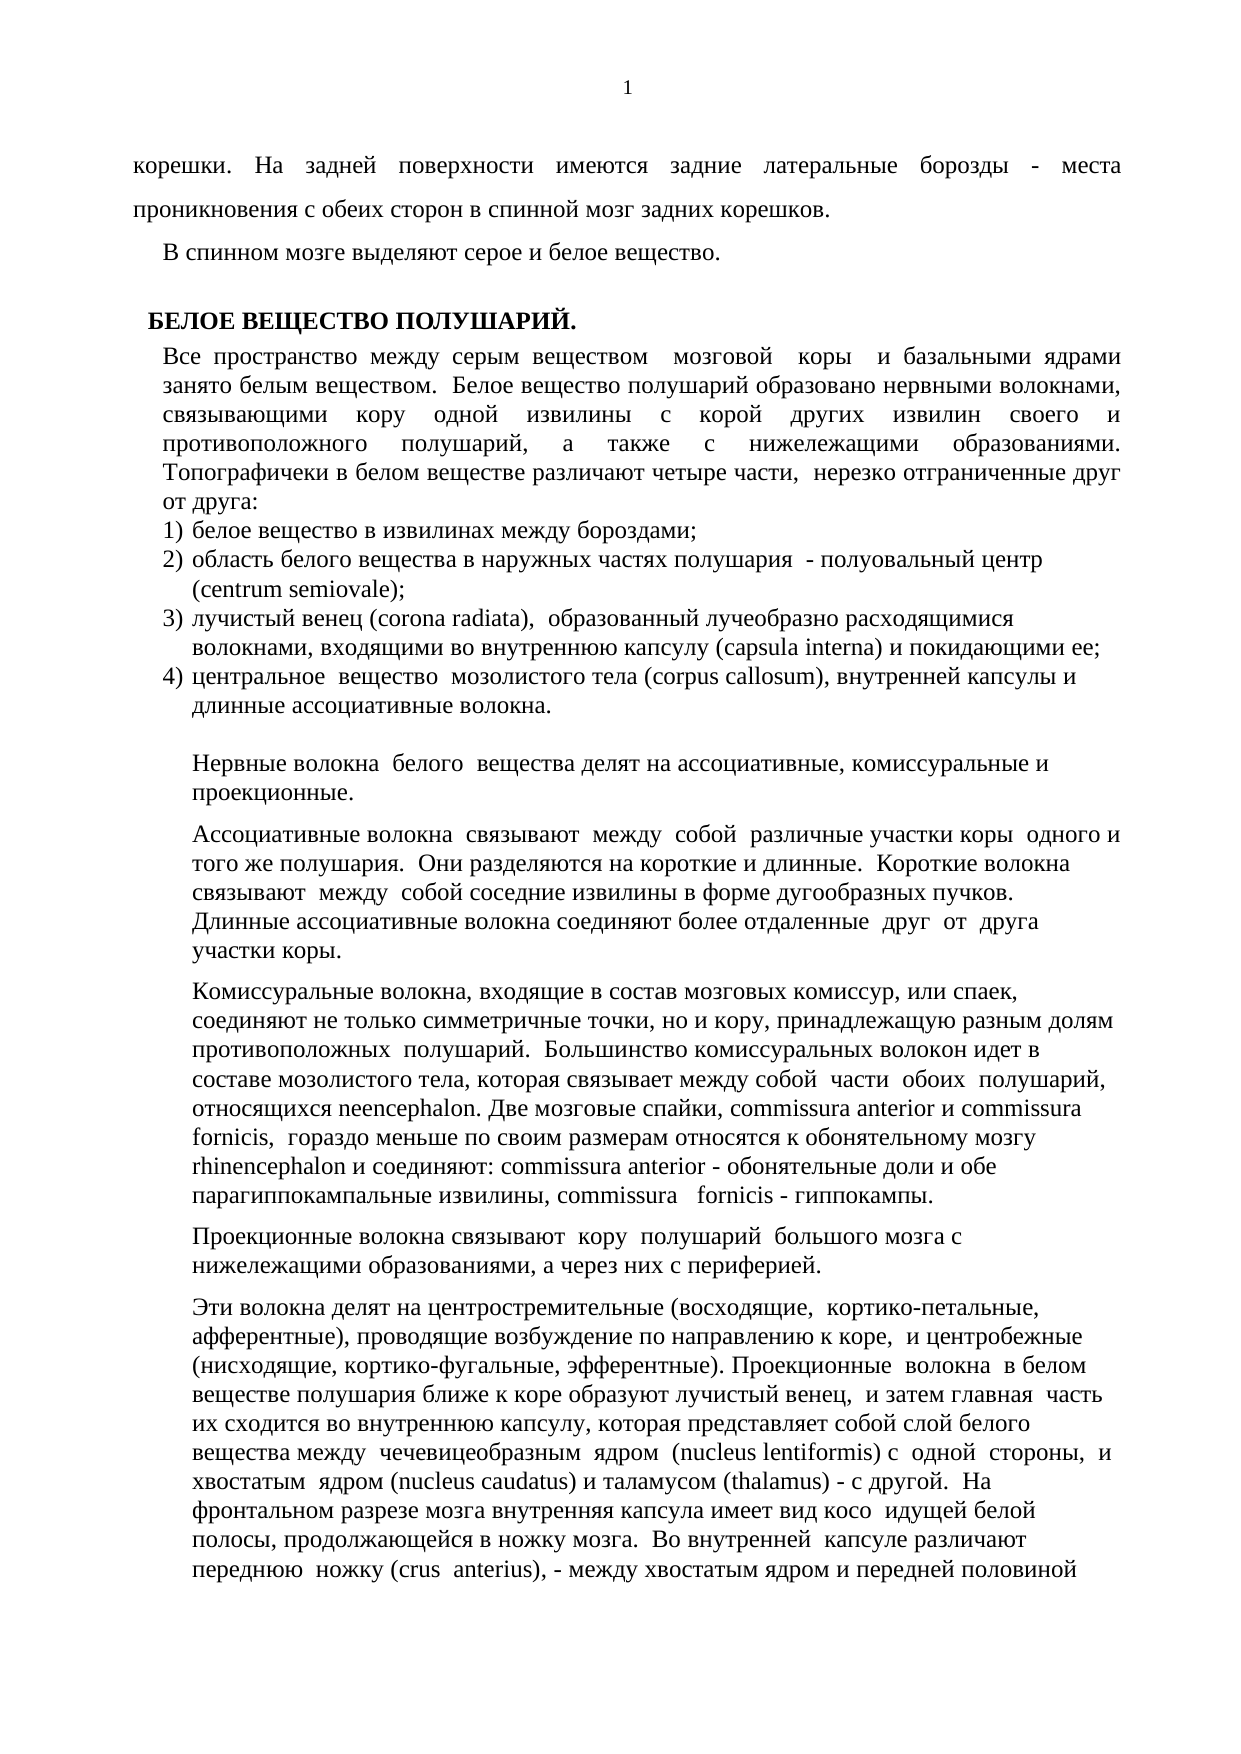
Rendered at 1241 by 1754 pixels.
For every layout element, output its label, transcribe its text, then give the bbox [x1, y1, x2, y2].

subtitle БЕЛОЕ ВЕЩЕСТВО ПОЛУШАРИЙ. [148, 306, 1122, 335]
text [133, 150, 1122, 223]
text В спинном мозге выделяют серое и белое вещество. [133, 237, 1122, 266]
list Проекционные волокна связывают кору полушарий большого мозга с нижележащими образованиями, а через них с периферией. [192, 1221, 1122, 1279]
list 3) лучистый венец (corona radiata), образованный лучеобразно расходящимися волокнами, входящими во внутреннюю капсулу (capsula interna) и покидающими ее; [162, 602, 1122, 661]
list Ассоциативные волокна связывают между собой различные участки коры одного и того же полушария. Они разделяются на короткие и длинные. Короткие волокна связывают между собой соседние извилины в форме дугообразных пучков. Длинные ассоциативные волокна соединяют более отдаленные друг от друга участки коры. [192, 818, 1122, 964]
text Все пространство между серым веществом мозговой коры и базальными ядрами занято белым веществом. Белое вещество полушарий образовано нервными волокнами, связывающими кору одной извилины с корой других извилин своего и противоположного полушарий, а также с нижележащими образованиями. Топографичеки в белом веществе различают четыре части, нерезко отграниченные друг от друга: [162, 341, 1122, 515]
list 2) область белого вещества в наружных частях полушария - полуовальный центр (centrum semiovale); [162, 544, 1122, 602]
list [192, 1292, 1122, 1582]
list 4) центральное вещество мозолистого тела (corpus callosum), внутренней капсулы и длинные ассоциативные волокна. [162, 661, 1122, 719]
list Комиссуральные волокна, входящие в состав мозговых комиссур, или спаек, соединяют не только симметричные точки, но и кору, принадлежащую разным долям противоположных полушарий. Большинство комиссуральных волокон идет в составе мозолистого тела, которая связывает между собой части обоих полушарий, относящихся neencephalon. Две мозговые спайки, commissura anterior и commissura fornicis, гораздо меньше по своим размерам относятся к обонятельному мозгу rhinencephalon и соединяют: commissura anterior - обонятельные доли и обе парагиппокампальные извилины, commissura fornicis - гиппокампы. [192, 976, 1122, 1209]
list 1) белое вещество в извилинах между бороздами; [162, 515, 1122, 544]
list Нервные волокна белого вещества делят на ассоциативные, комиссуральные и проекционные. [192, 748, 1122, 806]
